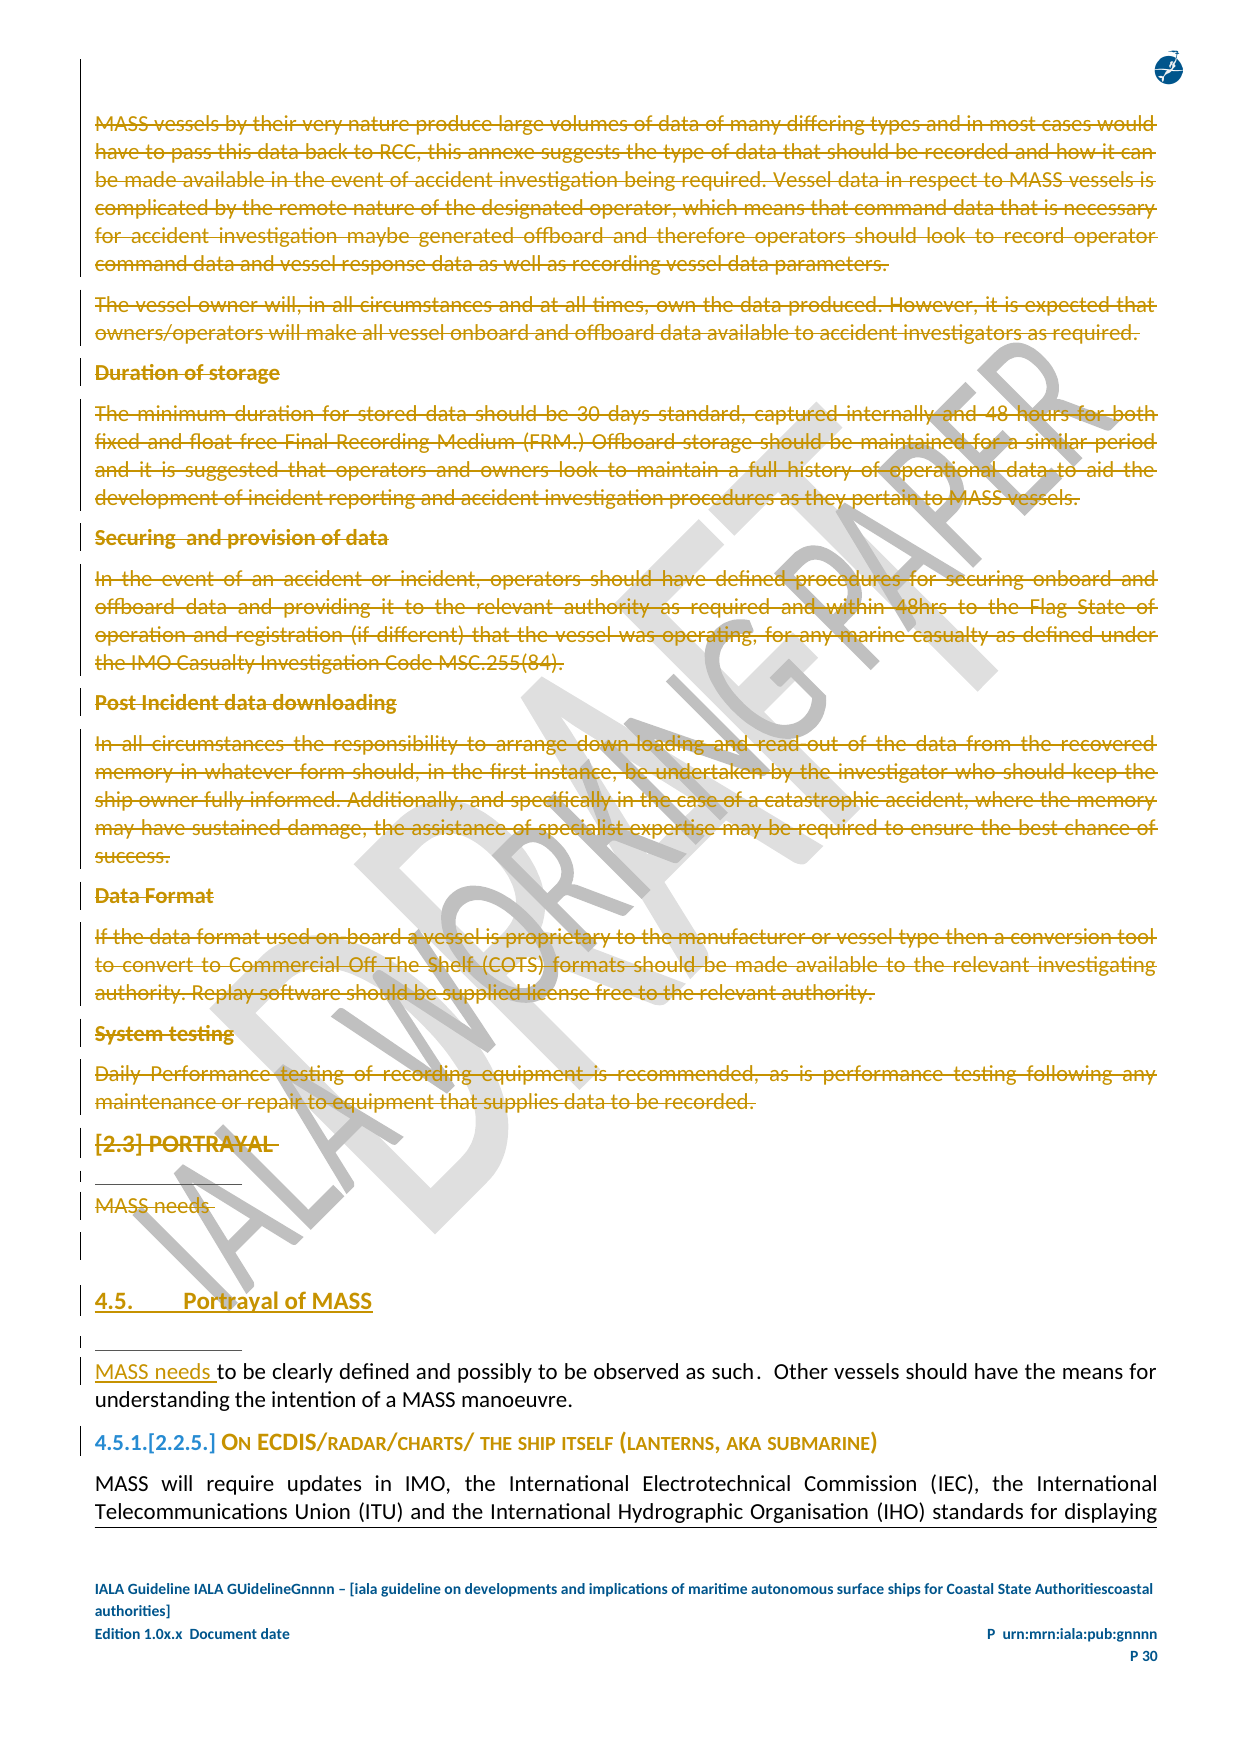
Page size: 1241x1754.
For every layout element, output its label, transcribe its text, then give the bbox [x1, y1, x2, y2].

text to be clearly defined and possibly to be observed as such. Other vessels should have the means for understanding the intention of a MASS manoeuvre. [94, 1357, 1157, 1413]
subtitle On ECDIS/radar/charts/ the ship itself (lanterns, aka submarine) [94, 1426, 1069, 1456]
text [94, 1469, 1157, 1525]
picture [1123, 0, 1241, 119]
